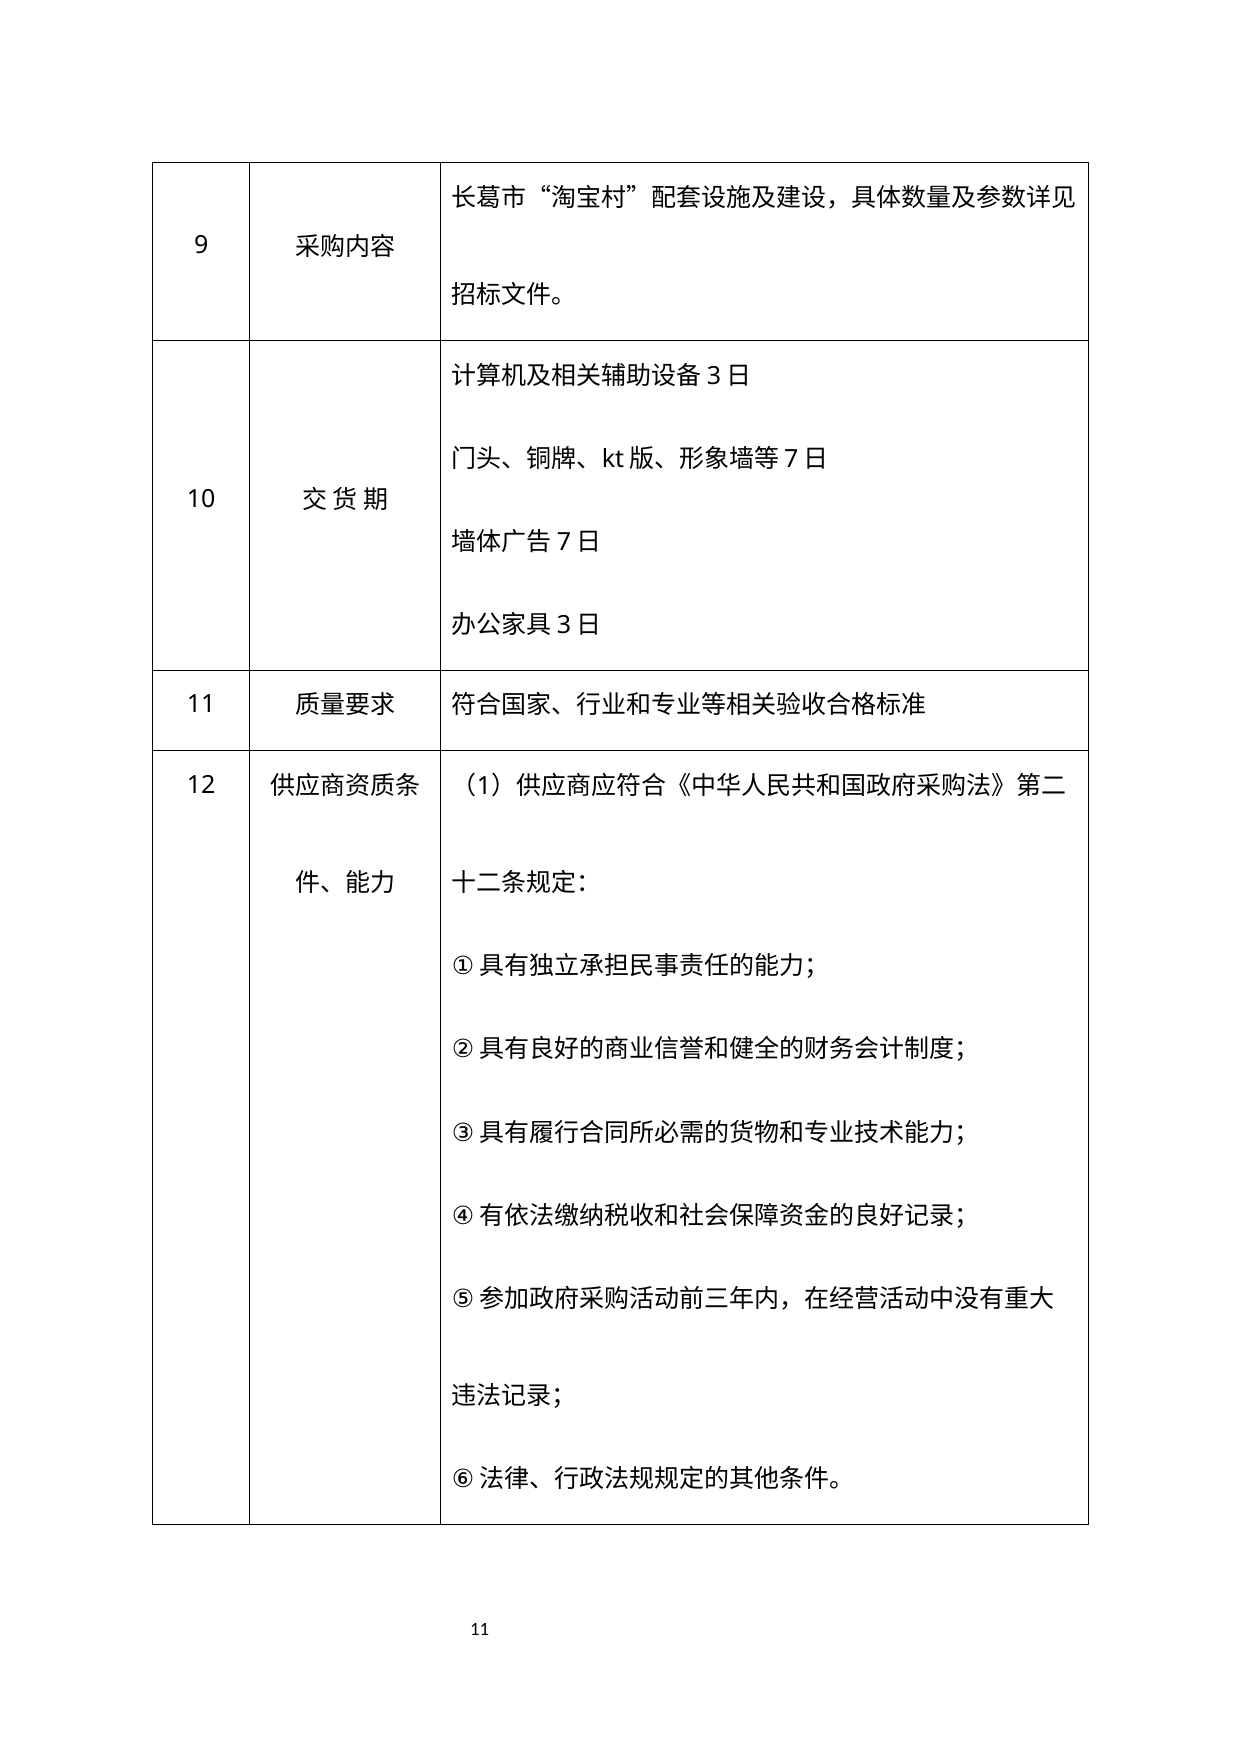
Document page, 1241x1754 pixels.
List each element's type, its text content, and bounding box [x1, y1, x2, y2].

table_cell 供应商资质条件、能力 [250, 751, 440, 1524]
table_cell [441, 751, 1088, 1524]
table_cell 9 [153, 163, 249, 340]
table_cell 10 [153, 341, 249, 669]
table_cell 采购内容 [250, 163, 440, 340]
table_cell 长葛市“淘宝村”配套设施及建设，具体数量及参数详见招标文件。 [441, 163, 1088, 340]
table_cell 符合国家、行业和专业等相关验收合格标准 [441, 671, 1088, 750]
table_cell 11 [153, 671, 249, 750]
table_cell 质量要求 [250, 671, 440, 750]
table_cell 交 货 期 [250, 341, 440, 669]
table_cell 12 [153, 751, 249, 1524]
table_cell 计算机及相关辅助设备3日 门头、铜牌、kt版、形象墙等7日 墙体广告7日 办公家具3日 [441, 341, 1088, 669]
